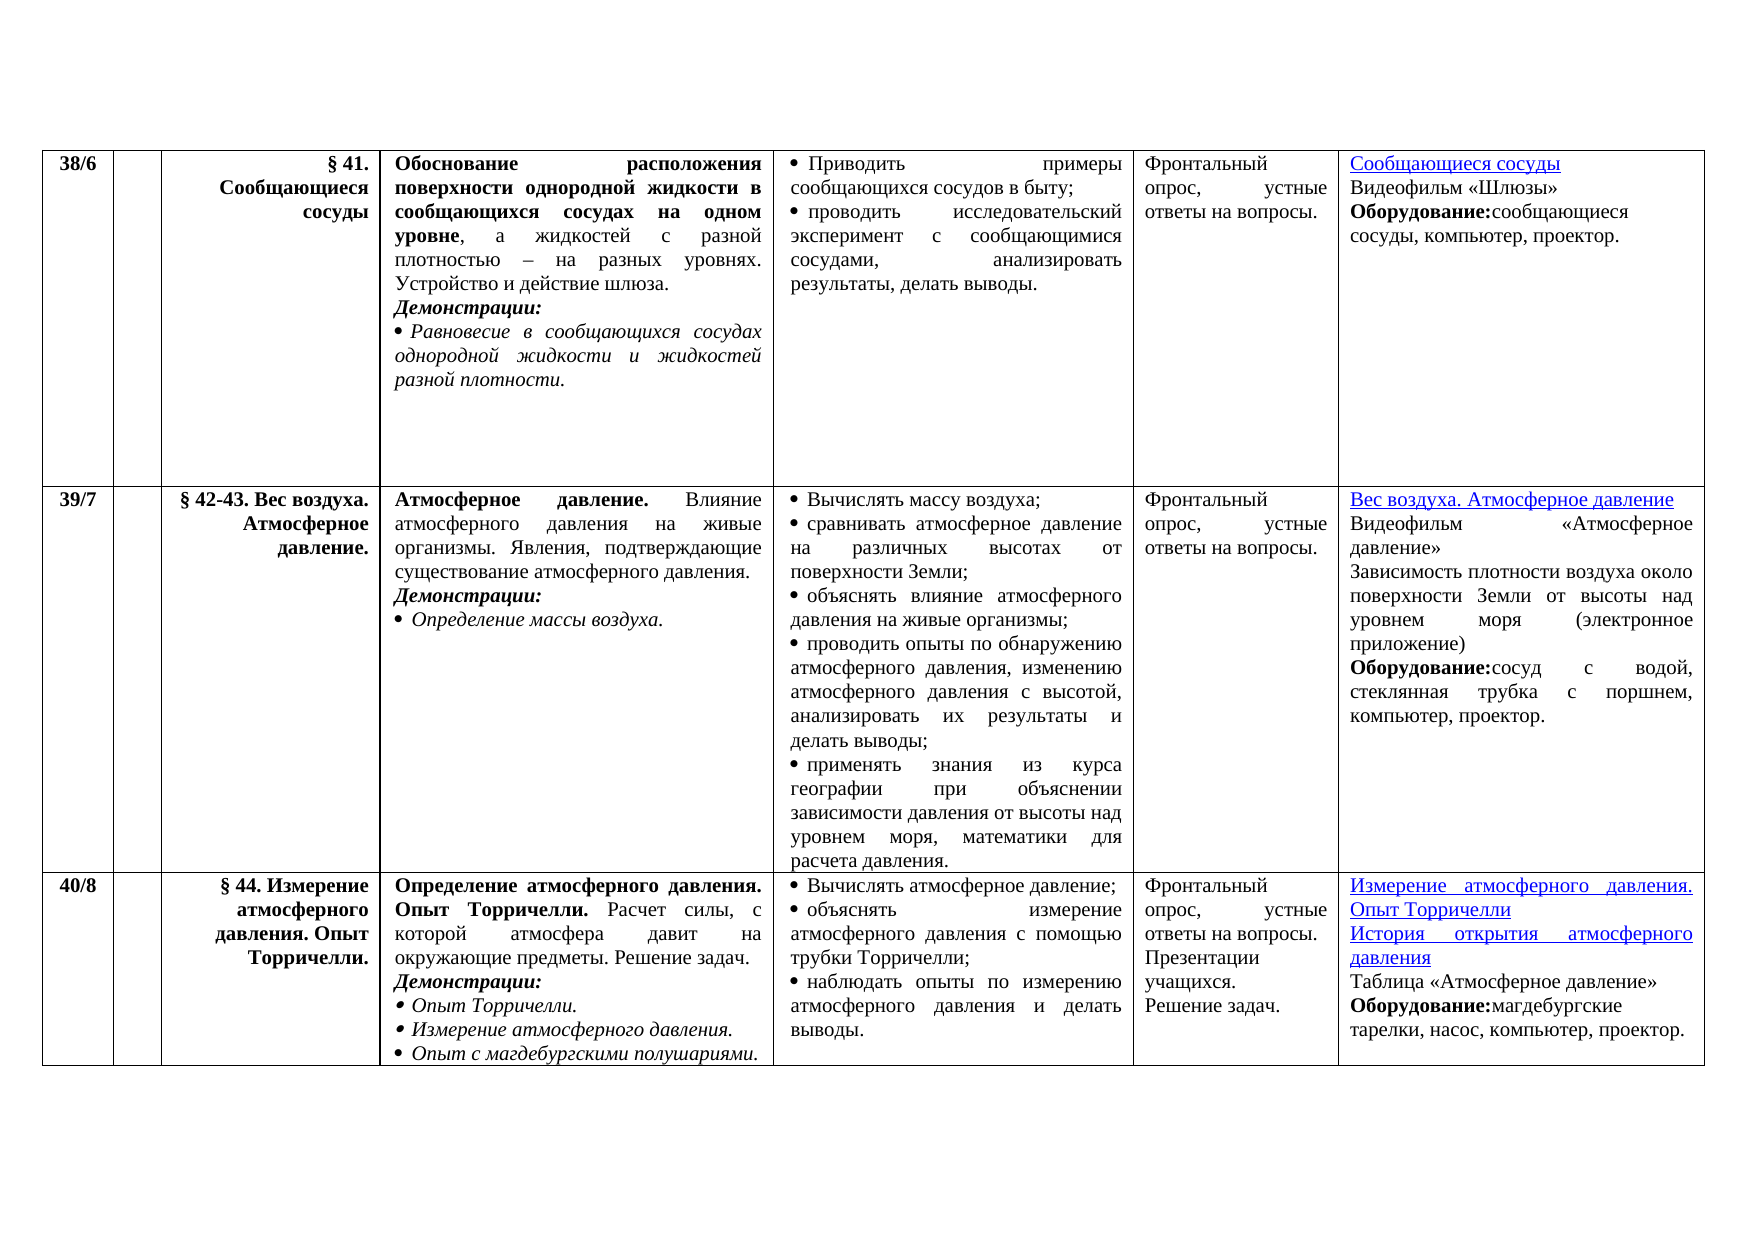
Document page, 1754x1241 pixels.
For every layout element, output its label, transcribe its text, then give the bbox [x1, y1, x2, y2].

table_cell Измерение атмосферного давления. Опыт Торричелли История открытия атмосферного давления Таблица «Атмосферное давление» Оборудование:магдебургские тарелки, насос, компьютер, проектор. [1339, 873, 1704, 1065]
table_cell 38/6 [43, 151, 113, 486]
table_cell Фронтальный опрос, устные ответы на вопросы. [1134, 487, 1338, 872]
table_cell § 41. Сообщающиеся сосуды [162, 151, 379, 486]
table_cell Сообщающиеся сосуды Видеофильм «Шлюзы» Оборудование:сообщающиеся сосуды, компьютер, проектор. [1339, 151, 1704, 486]
table_cell [114, 151, 161, 486]
table_cell [114, 487, 161, 872]
table_cell § 44. Измерение атмосферного давления. Опыт Торричелли. [162, 873, 379, 1065]
table_cell Определение атмосферного давления. Опыт Торричелли. Расчет силы, с которой атмосфера давит на окружающие предметы. Решение задач. Демонстрации: Опыт Торричелли. Измерение атмосферного давления. Опыт с магдебургскими полушариями. [381, 873, 773, 1065]
table_cell 39/7 [43, 487, 113, 872]
table_cell § 42-43. Вес воздуха. Атмосферное давление. [162, 487, 379, 872]
table_cell Фронтальный опрос, устные ответы на вопросы. Презентации учащихся. Решение задач. [1134, 873, 1338, 1065]
table_cell Вычислять массу воздуха; сравнивать атмосферное давление на различных высотах от поверхности Земли; объяснять влияние атмосферного давления на живые организмы; проводить опыты по обнаружению атмосферного давления, изменению атмосферного давления с высотой, анализировать их результаты и делать выводы; применять знания из курса географии при объяснении зависимости давления от высоты над уровнем моря, математики для расчета давления. [774, 487, 1133, 872]
table_cell Вес воздуха. Атмосферное давление Видеофильм «Атмосферное давление» Зависимость плотности воздуха около поверхности Земли от высоты над уровнем моря (электронное приложение) Оборудование:сосуд с водой, стеклянная трубка с поршнем, компьютер, проектор. [1339, 487, 1704, 872]
table_cell Атмосферное давление. Влияние атмосферного давления на живые организмы. Явления, подтверждающие существование атмосферного давления. Демонстрации: Определение массы воздуха. [381, 487, 773, 872]
table_cell Вычислять атмосферное давление; объяснять измерение атмосферного давления с помощью трубки Торричелли; наблюдать опыты по измерению атмосферного давления и делать выводы. [774, 873, 1133, 1065]
table_cell [114, 873, 161, 1065]
table_cell Приводить примеры сообщающихся сосудов в быту; проводить исследовательский эксперимент с сообщающимися сосудами, анализировать результаты, делать выводы. [774, 151, 1133, 486]
table_cell Обоснование расположения поверхности однородной жидкости в сообщающихся сосудах на одном уровне, а жидкостей с разной плотностью – на разных уровнях. Устройство и действие шлюза. Демонстрации: Равновесие в сообщающихся сосудах однородной жидкости и жидкостей разной плотности. [381, 151, 773, 486]
table_cell Фронтальный опрос, устные ответы на вопросы. [1134, 151, 1338, 486]
table_cell 40/8 [43, 873, 113, 1065]
